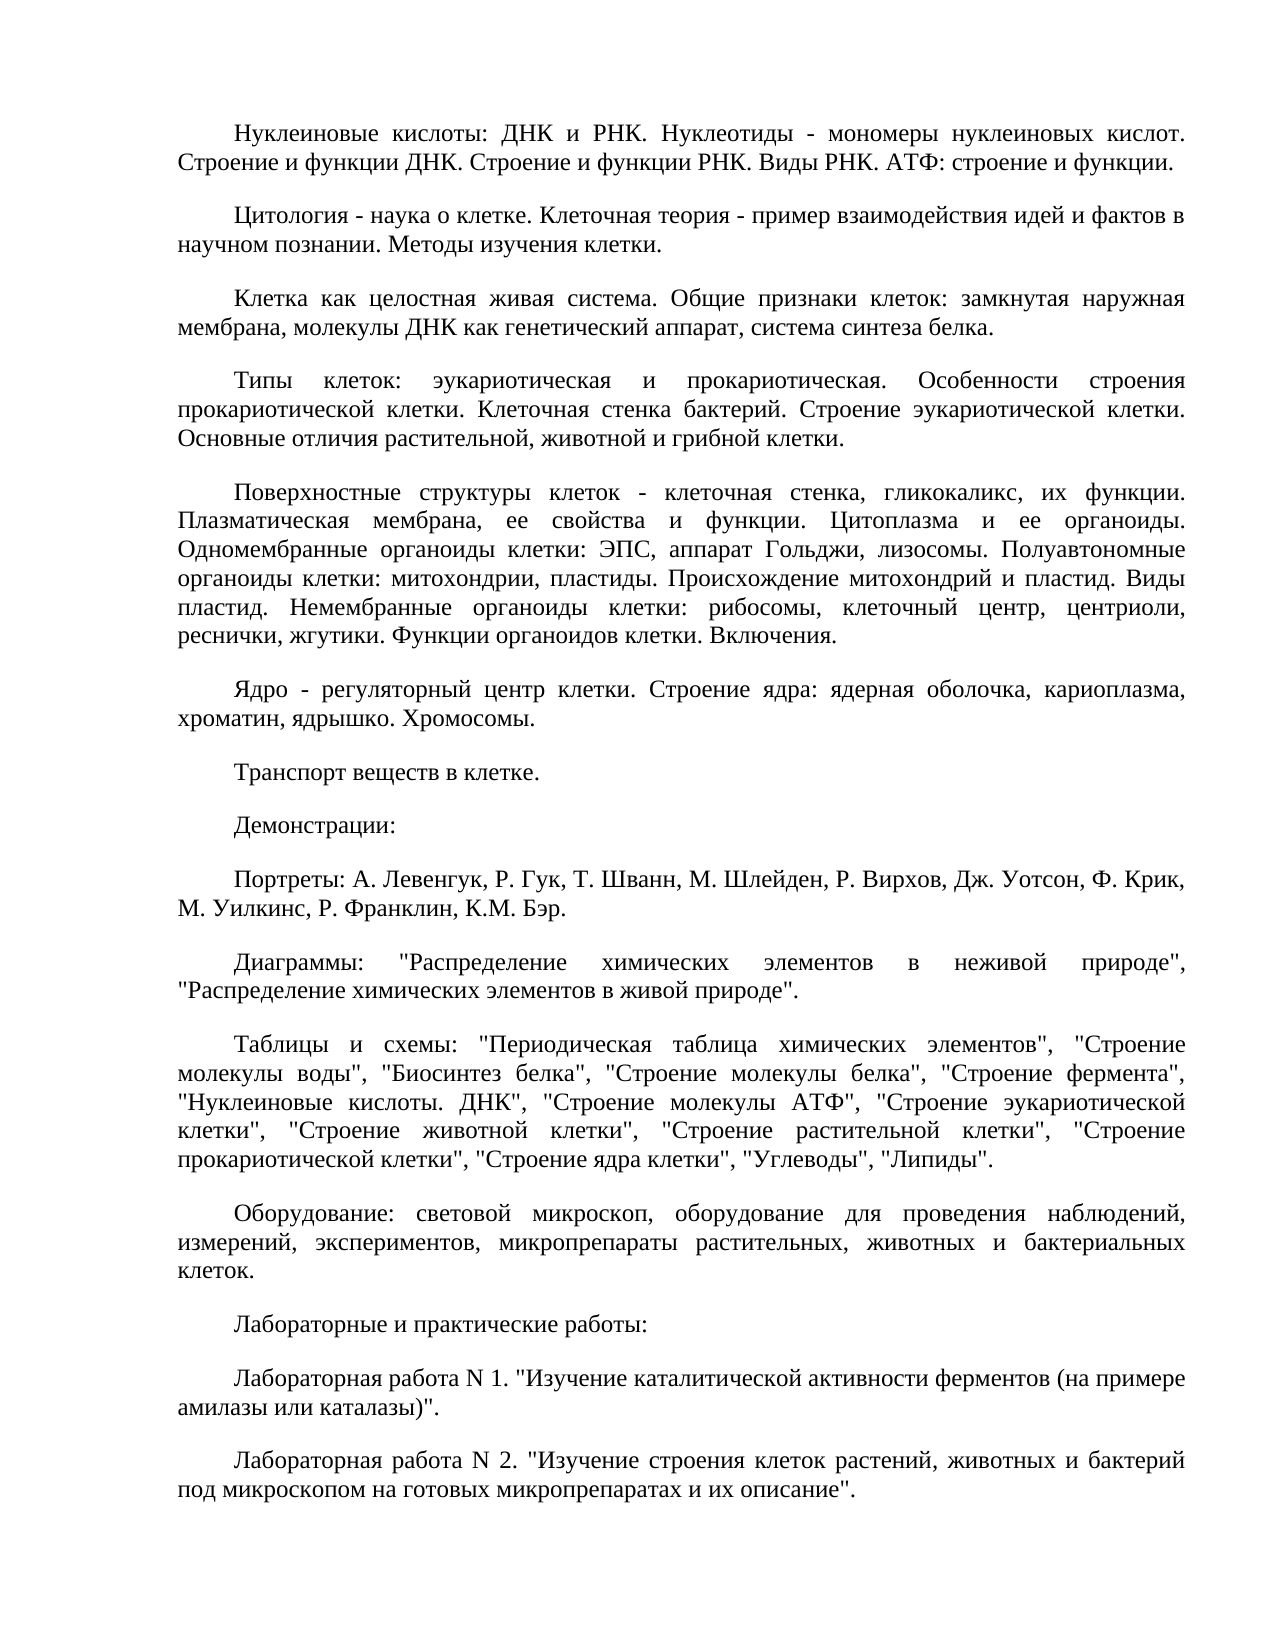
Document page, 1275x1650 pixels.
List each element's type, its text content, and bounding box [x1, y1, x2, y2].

text Лабораторная работа N 2. "Изучение строения клеток растений, животных и бактерий под микроскопом на готовых микропрепаратах и их описание". [177, 1446, 1186, 1503]
text Лабораторные и практические работы: [177, 1309, 1186, 1338]
text Нуклеиновые кислоты: ДНК и РНК. Нуклеотиды - мономеры нуклеиновых кислот. Строение и функции ДНК. Строение и функции РНК. Виды РНК. АТФ: строение и функции. [177, 118, 1186, 176]
text Оборудование: световой микроскоп, оборудование для проведения наблюдений, измерений, экспериментов, микропрепараты растительных, животных и бактериальных клеток. [177, 1198, 1186, 1284]
text Портреты: А. Левенгук, Р. Гук, Т. Шванн, М. Шлейден, Р. Вирхов, Дж. Уотсон, Ф. Крик, М. Уилкинс, Р. Франклин, К.М. Бэр. [177, 864, 1186, 922]
text Диаграммы: "Распределение химических элементов в неживой природе", "Распределение химических элементов в живой природе". [177, 947, 1186, 1004]
text Поверхностные структуры клеток - клеточная стенка, гликокаликс, их функции. Плазматическая мембрана, ее свойства и функции. Цитоплазма и ее органоиды. Одномембранные органоиды клетки: ЭПС, аппарат Гольджи, лизосомы. Полуавтономные органоиды клетки: митохондрии, пластиды. Происхождение митохондрий и пластид. Виды пластид. Немембранные органоиды клетки: рибосомы, клеточный центр, центриоли, реснички, жгутики. Функции органоидов клетки. Включения. [177, 477, 1186, 649]
text Цитология - наука о клетке. Клеточная теория - пример взаимодействия идей и фактов в научном познании. Методы изучения клетки. [177, 201, 1186, 258]
text Транспорт веществ в клетке. [177, 757, 1186, 786]
text Клетка как целостная живая система. Общие признаки клеток: замкнутая наружная мембрана, молекулы ДНК как генетический аппарат, система синтеза белка. [177, 283, 1186, 341]
text Демонстрации: [177, 811, 1186, 839]
text Таблицы и схемы: "Периодическая таблица химических элементов", "Строение молекулы воды", "Биосинтез белка", "Строение молекулы белка", "Строение фермента", "Нуклеиновые кислоты. ДНК", "Строение молекулы АТФ", "Строение эукариотической клетки", "Строение животной клетки", "Строение растительной клетки", "Строение прокариотической клетки", "Строение ядра клетки", "Углеводы", "Липиды". [177, 1029, 1186, 1173]
text Ядро - регуляторный центр клетки. Строение ядра: ядерная оболочка, кариоплазма, хроматин, ядрышко. Хромосомы. [177, 674, 1186, 732]
text Лабораторная работа N 1. "Изучение каталитической активности ферментов (на примере амилазы или каталазы)". [177, 1363, 1186, 1421]
text Типы клеток: эукариотическая и прокариотическая. Особенности строения прокариотической клетки. Клеточная стенка бактерий. Строение эукариотической клетки. Основные отличия растительной, животной и грибной клетки. [177, 366, 1186, 452]
